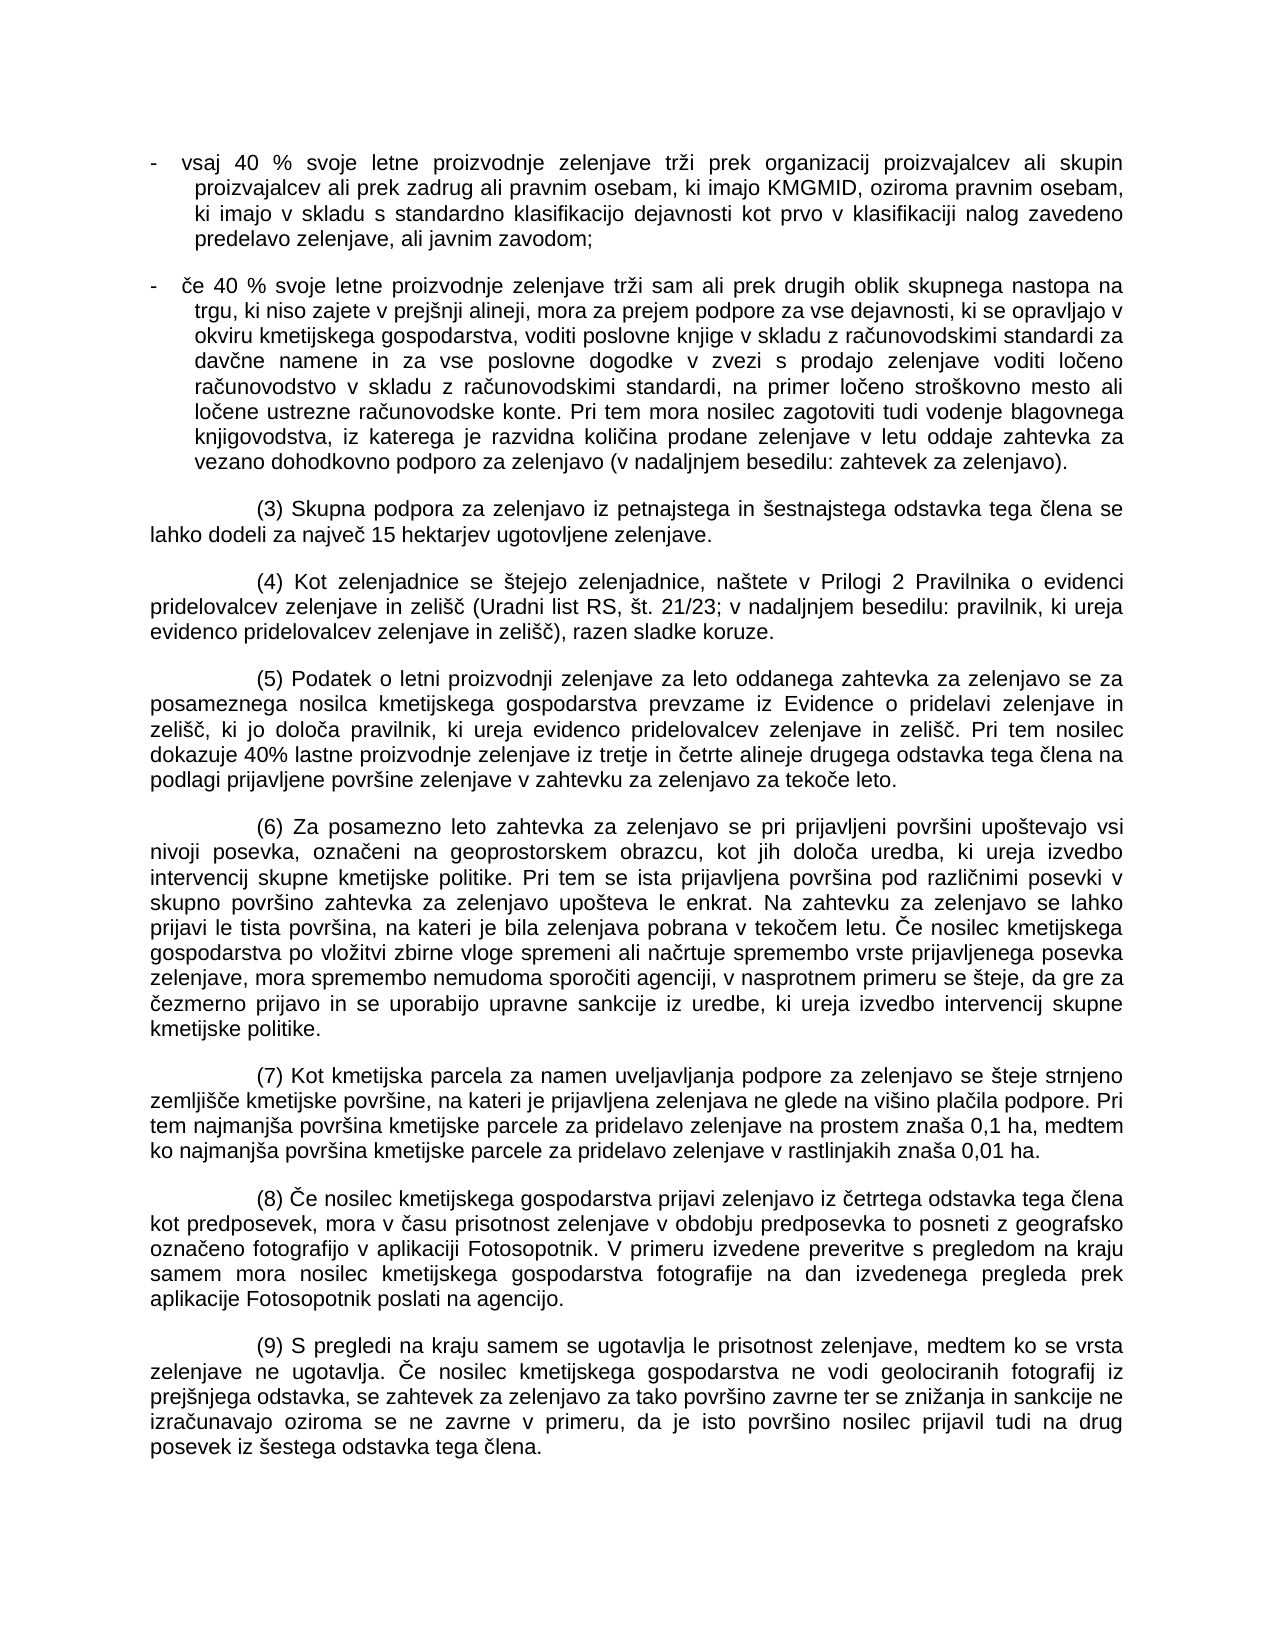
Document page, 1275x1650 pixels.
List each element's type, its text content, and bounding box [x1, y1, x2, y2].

text (4) Kot zelenjadnice se štejejo zelenjadnice, naštete v Prilogi 2 Pravilnika o evidenci pridelovalcev zelenjave in zelišč (Uradni list RS, št. 21/23; v nadaljnjem besedilu: pravilnik, ki ureja evidenco pridelovalcev zelenjave in zelišč), razen sladke koruze. [150, 543, 1125, 641]
text (9) S pregledi na kraju samem se ugotavlja le prisotnost zelenjave, medtem ko se vrsta zelenjave ne ugotavlja. Če nosilec kmetijskega gospodarstva ne vodi geolociranih fotografij iz prejšnjega odstavka, se zahtevek za zelenjavo za tako površino zavrne ter se znižanja in sankcije ne izračunavajo oziroma se ne zavrne v primeru, da je isto površino nosilec prijavil tudi na drug posevek iz šestega odstavka tega člena. [150, 1308, 1125, 1459]
text (3) Skupna podpora za zelenjavo iz petnajstega in šestnajstega odstavka tega člena se lahko dodeli za največ 15 hektarjev ugotovljene zelenjave. [150, 471, 1125, 543]
text (7) Kot kmetijska parcela za namen uveljavljanja podpore za zelenjavo se šteje strnjeno zemljišče kmetijske površine, na kateri je prijavljena zelenjava ne glede na višino plačila podpore. Pri tem najmanjša površina kmetijske parcele za pridelavo zelenjave na prostem znaša 0,1 ha, medtem ko najmanjša površina kmetijske parcele za pridelavo zelenjave v rastlinjakih znaša 0,01 ha. [150, 1038, 1125, 1160]
text (6) Za posamezno leto zahtevka za zelenjavo se pri prijavljeni površini upoštevajo vsi nivoji posevka, označeni na geoprostorskem obrazcu, kot jih določa uredba, ki ureja izvedbo intervencij skupne kmetijske politike. Pri tem se ista prijavljena površina pod različnimi posevki v skupno površino zahtevka za zelenjavo upošteva le enkrat. Na zahtevku za zelenjavo se lahko prijavi le tista površina, na kateri je bila zelenjava pobrana v tekočem letu. Če nosilec kmetijskega gospodarstva po vložitvi zbirne vloge spremeni ali načrtuje spremembo vrste prijavljenega posevka zelenjave, mora spremembo nemudoma sporočiti agenciji, v nasprotnem primeru se šteje, da gre za čezmerno prijavo in se uporabijo upravne sankcije iz uredbe, ki ureja izvedbo intervencij skupne kmetijske politike. [150, 789, 1125, 1038]
text - če 40 % svoje letne proizvodnje zelenjave trži sam ali prek drugih oblik skupnega nastopa na trgu, ki niso zajete v prejšnji alineji, mora za prejem podpore za vse dejavnosti, ki se opravljajo v okviru kmetijskega gospodarstva, voditi poslovne knjige v skladu z računovodskimi standardi za davčne namene in za vse poslovne dogodke v zvezi s prodajo zelenjave voditi ločeno računovodstvo v skladu z računovodskimi standardi, na primer ločeno stroškovno mesto ali ločene ustrezne računovodske konte. Pri tem mora nosilec zagotoviti tudi vodenje blagovnega knjigovodstva, iz katerega je razvidna količina prodane zelenjave v letu oddaje zahtevka za vezano dohodkovno podporo za zelenjavo (v nadaljnjem besedilu: zahtevek za zelenjavo). [150, 273, 1125, 471]
text (8) Če nosilec kmetijskega gospodarstva prijavi zelenjavo iz četrtega odstavka tega člena kot predposevek, mora v času prisotnost zelenjave v obdobju predposevka to posneti z geografsko označeno fotografijo v aplikaciji Fotosopotnik. V primeru izvedene preveritve s pregledom na kraju samem mora nosilec kmetijskega gospodarstva fotografije na dan izvedenega pregleda prek aplikacije Fotosopotnik poslati na agencijo. [150, 1160, 1125, 1308]
text - vsaj 40 % svoje letne proizvodnje zelenjave trži prek organizacij proizvajalcev ali skupin proizvajalcev ali prek zadrug ali pravnim osebam, ki imajo KMGMID, oziroma pravnim osebam, ki imajo v skladu s standardno klasifikacijo dejavnosti kot prvo v klasifikaciji nalog zavedeno predelavo zelenjave, ali javnim zavodom; [150, 150, 1125, 251]
text (5) Podatek o letni proizvodnji zelenjave za leto oddanega zahtevka za zelenjavo se za posameznega nosilca kmetijskega gospodarstva prevzame iz Evidence o pridelavi zelenjave in zelišč, ki jo določa pravilnik, ki ureja evidenco pridelovalcev zelenjave in zelišč. Pri tem nosilec dokazuje 40% lastne proizvodnje zelenjave iz tretje in četrte alineje drugega odstavka tega člena na podlagi prijavljene površine zelenjave v zahtevku za zelenjavo za tekoče leto. [150, 641, 1125, 789]
